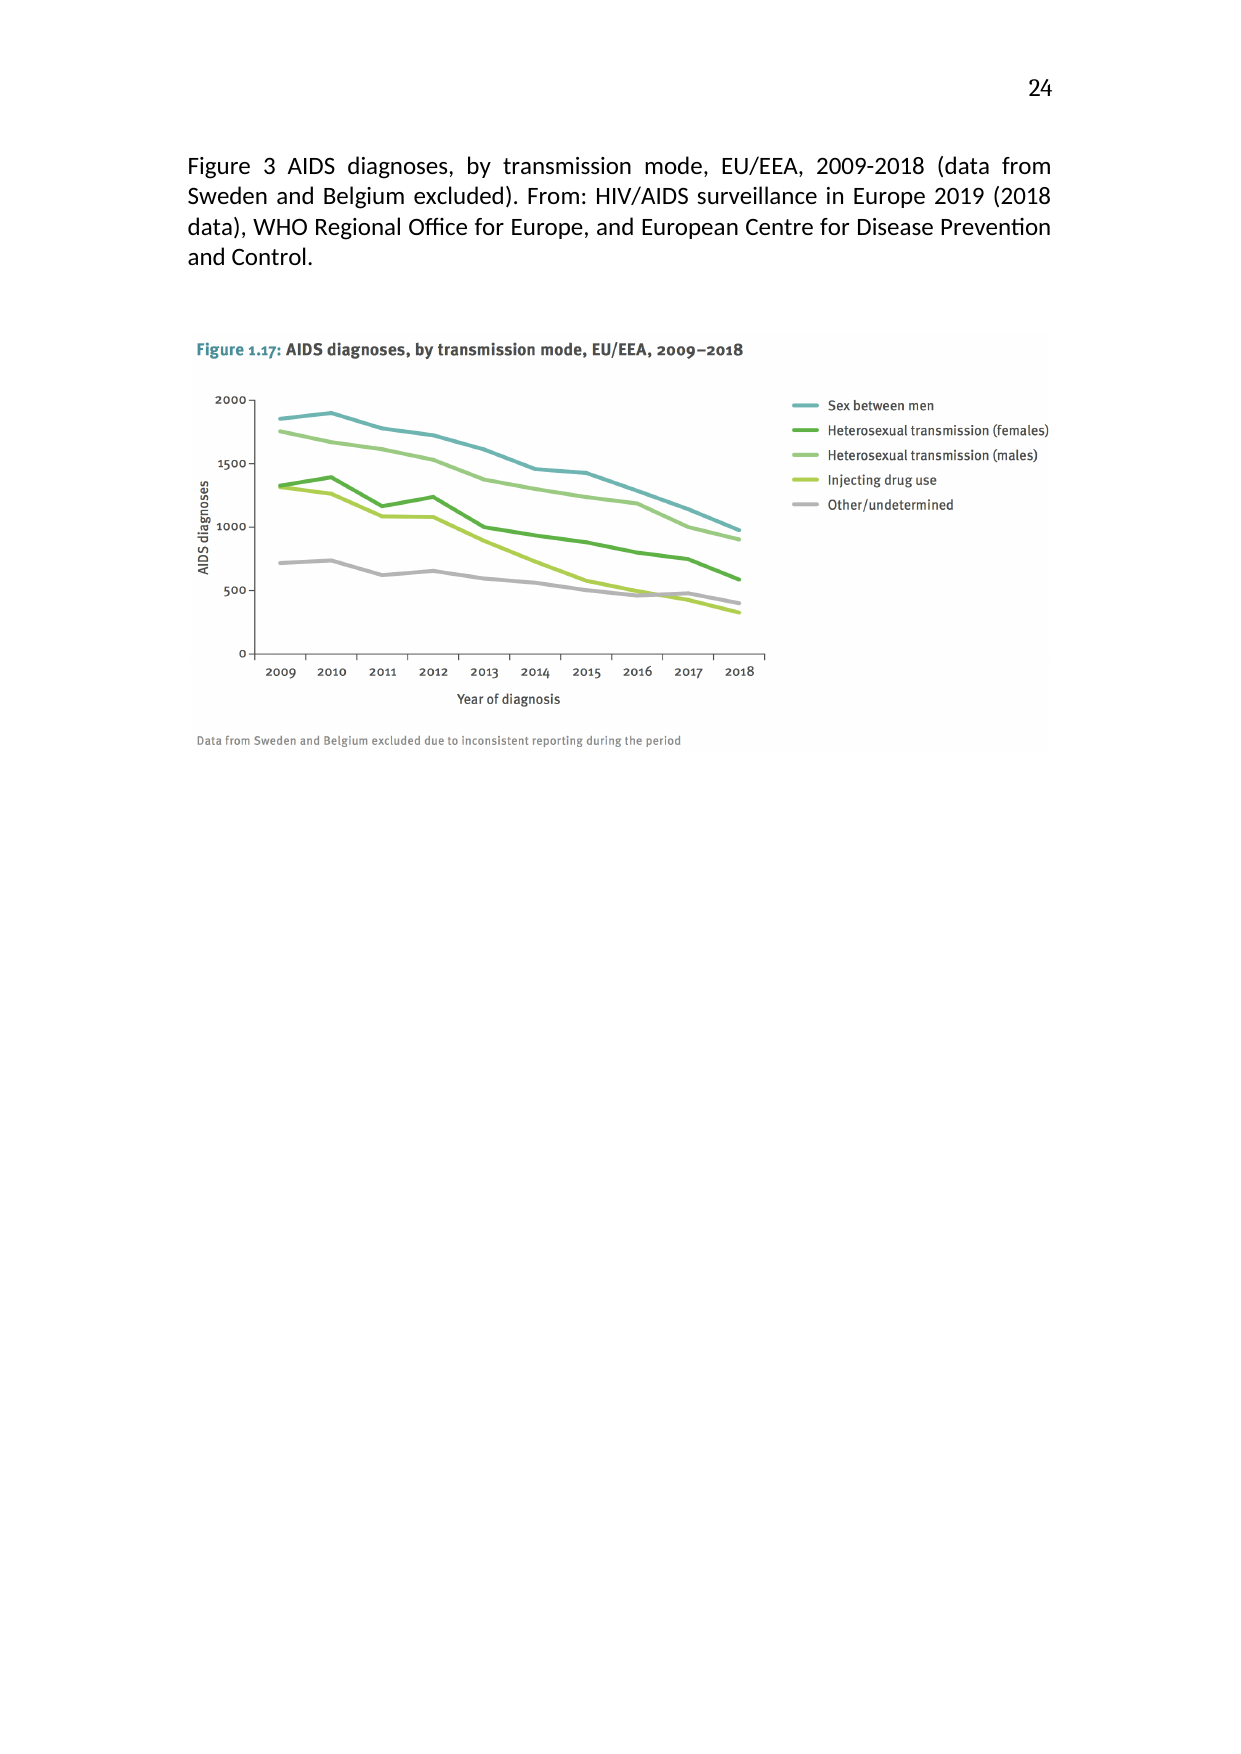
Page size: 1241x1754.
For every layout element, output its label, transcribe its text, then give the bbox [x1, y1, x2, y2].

text Figure 3 AIDS diagnoses, by transmission mode, EU/EEA, 2009-2018 (data from Sweden and Belgium excluded). From: HIV/AIDS surveillance in Europe 2019 (2018 data), WHO Regional Office for Europe, and European Centre for Disease Prevention and Control. [187, 150, 1053, 272]
picture [187, 333, 1053, 754]
